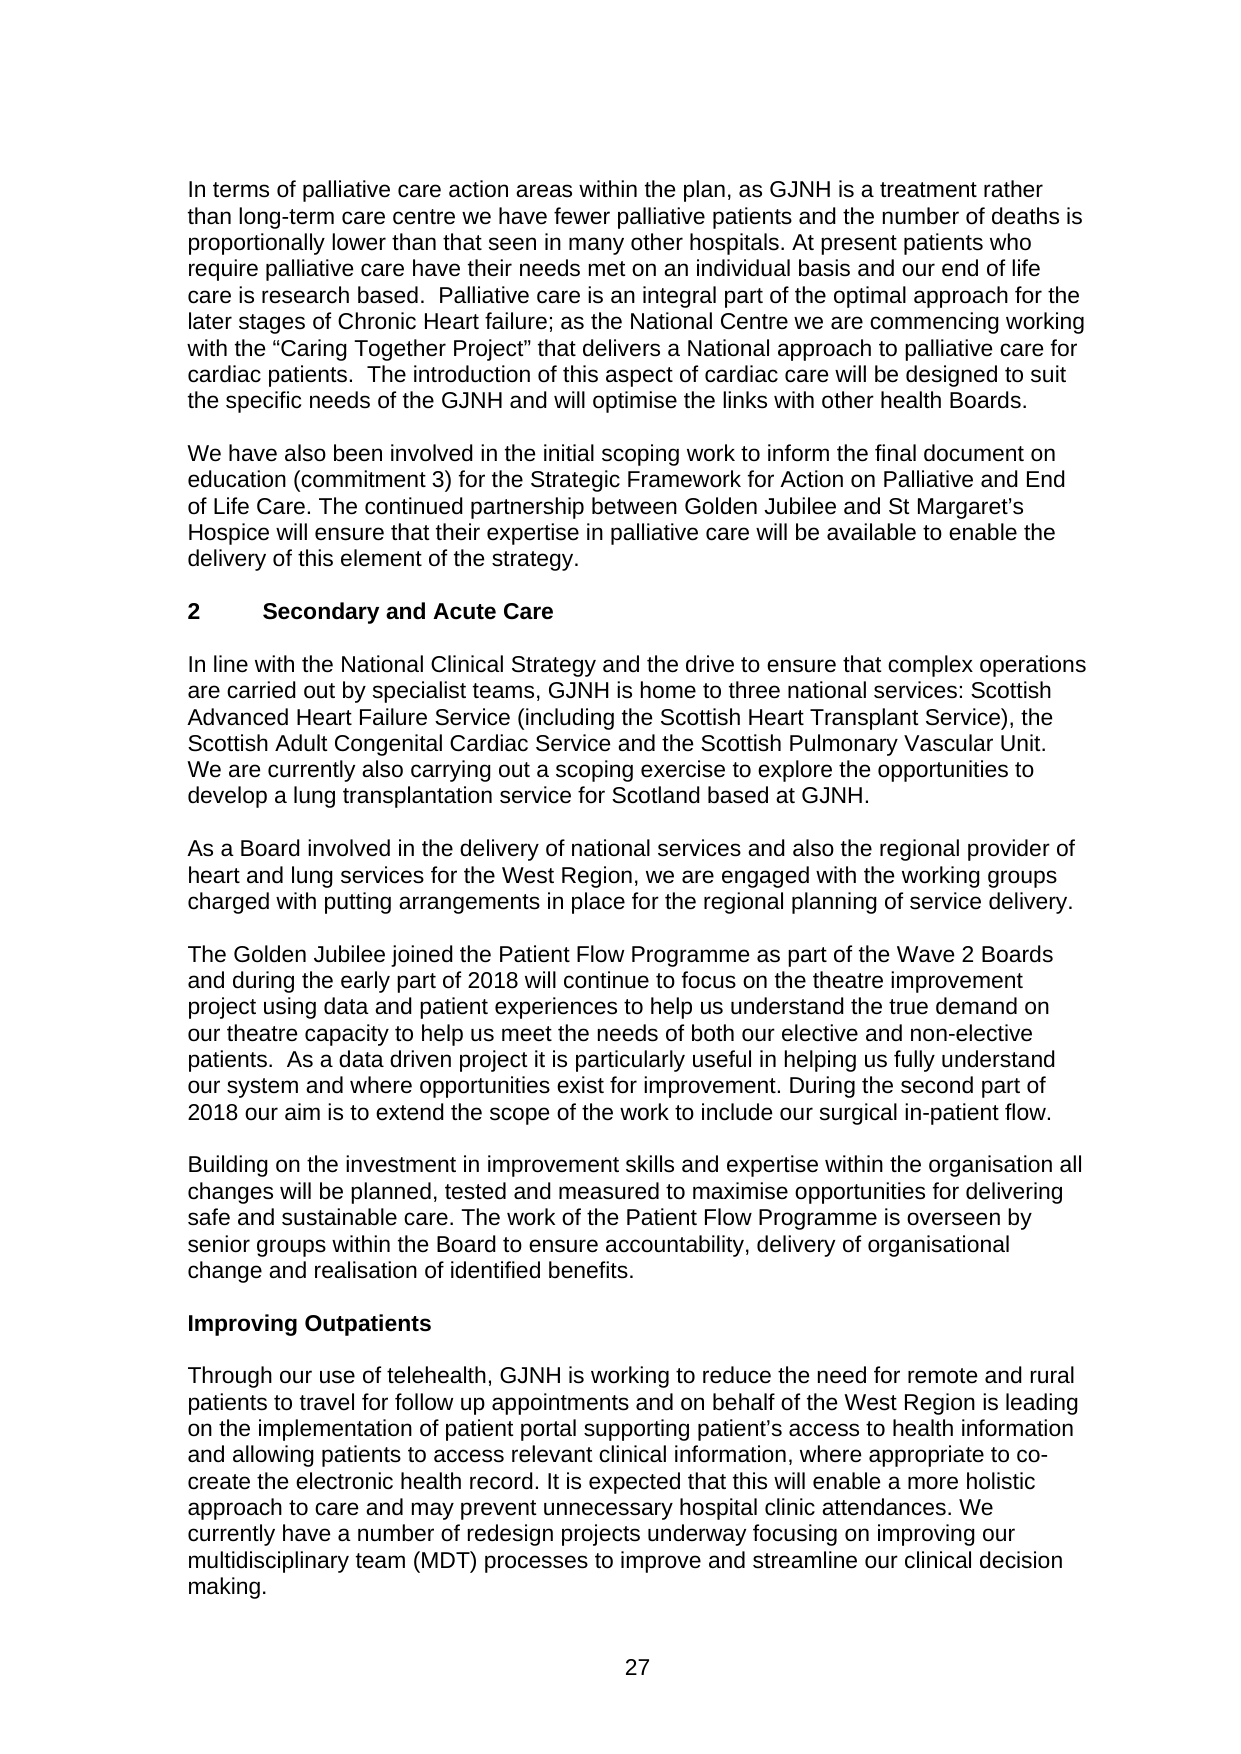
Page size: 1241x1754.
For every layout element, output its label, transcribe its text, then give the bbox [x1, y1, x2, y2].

text Through our use of telehealth, GJNH is working to reduce the need for remote and rural patients to travel for follow up appointments and on behalf of the West Region is leading on the implementation of patient portal supporting patient’s access to health information and allowing patients to access relevant clinical information, where appropriate to co-create the electronic health record. It is expected that this will enable a more holistic approach to care and may prevent unnecessary hospital clinic attendances. We currently have a number of redesign projects underway focusing on improving our multidisciplinary team (MDT) processes to improve and streamline our clinical decision making. [187, 1362, 1087, 1599]
list In line with the National Clinical Strategy and the drive to ensure that complex operations are carried out by specialist teams, GJNH is home to three national services: Scottish Advanced Heart Failure Service (including the Scottish Heart Transplant Service), the Scottish Adult Congenital Cardiac Service and the Scottish Pulmonary Vascular Unit. We are currently also carrying out a scoping exercise to explore the opportunities to develop a lung transplantation service for Scotland based at GJNH. [187, 651, 1087, 809]
text The Golden Jubilee joined the Patient Flow Programme as part of the Wave 2 Boards and during the early part of 2018 will continue to focus on the theatre improvement project using data and patient experiences to help us understand the true demand on our theatre capacity to help us meet the needs of both our elective and non-elective patients. As a data driven project it is particularly useful in helping us fully understand our system and where opportunities exist for improvement. During the second part of 2018 our aim is to extend the scope of the work to include our surgical in-patient flow. [187, 941, 1087, 1125]
list 2 Secondary and Acute Care [187, 598, 1087, 624]
text Building on the investment in improvement skills and expertise within the organisation all changes will be planned, tested and measured to maximise opportunities for delivering safe and sustainable care. The work of the Patient Flow Programme is overseen by senior groups within the Board to ensure accountability, delivery of organisational change and realisation of identified benefits. [187, 1151, 1087, 1283]
text We have also been involved in the initial scoping work to inform the final document on education (commitment 3) for the Strategic Framework for Action on Palliative and End of Life Care. The continued partnership between Golden Jubilee and St Margaret’s Hospice will ensure that their expertise in palliative care will be available to enable the delivery of this element of the strategy. [187, 440, 1087, 572]
text Improving Outpatients [187, 1309, 1087, 1336]
text In terms of palliative care action areas within the plan, as GJNH is a treatment rather than long-term care centre we have fewer palliative patients and the number of deaths is proportionally lower than that seen in many other hospitals. At present patients who require palliative care have their needs met on an individual basis and our end of life care is research based. Palliative care is an integral part of the optimal approach for the later stages of Chronic Heart failure; as the National Centre we are commencing working with the “Caring Together Project” that delivers a National approach to palliative care for cardiac patients. The introduction of this aspect of cardiac care will be designed to suit the specific needs of the GJNH and will optimise the links with other health Boards. [187, 176, 1087, 413]
list As a Board involved in the delivery of national services and also the regional provider of heart and lung services for the West Region, we are engaged with the working groups charged with putting arrangements in place for the regional planning of service delivery. [187, 835, 1087, 914]
